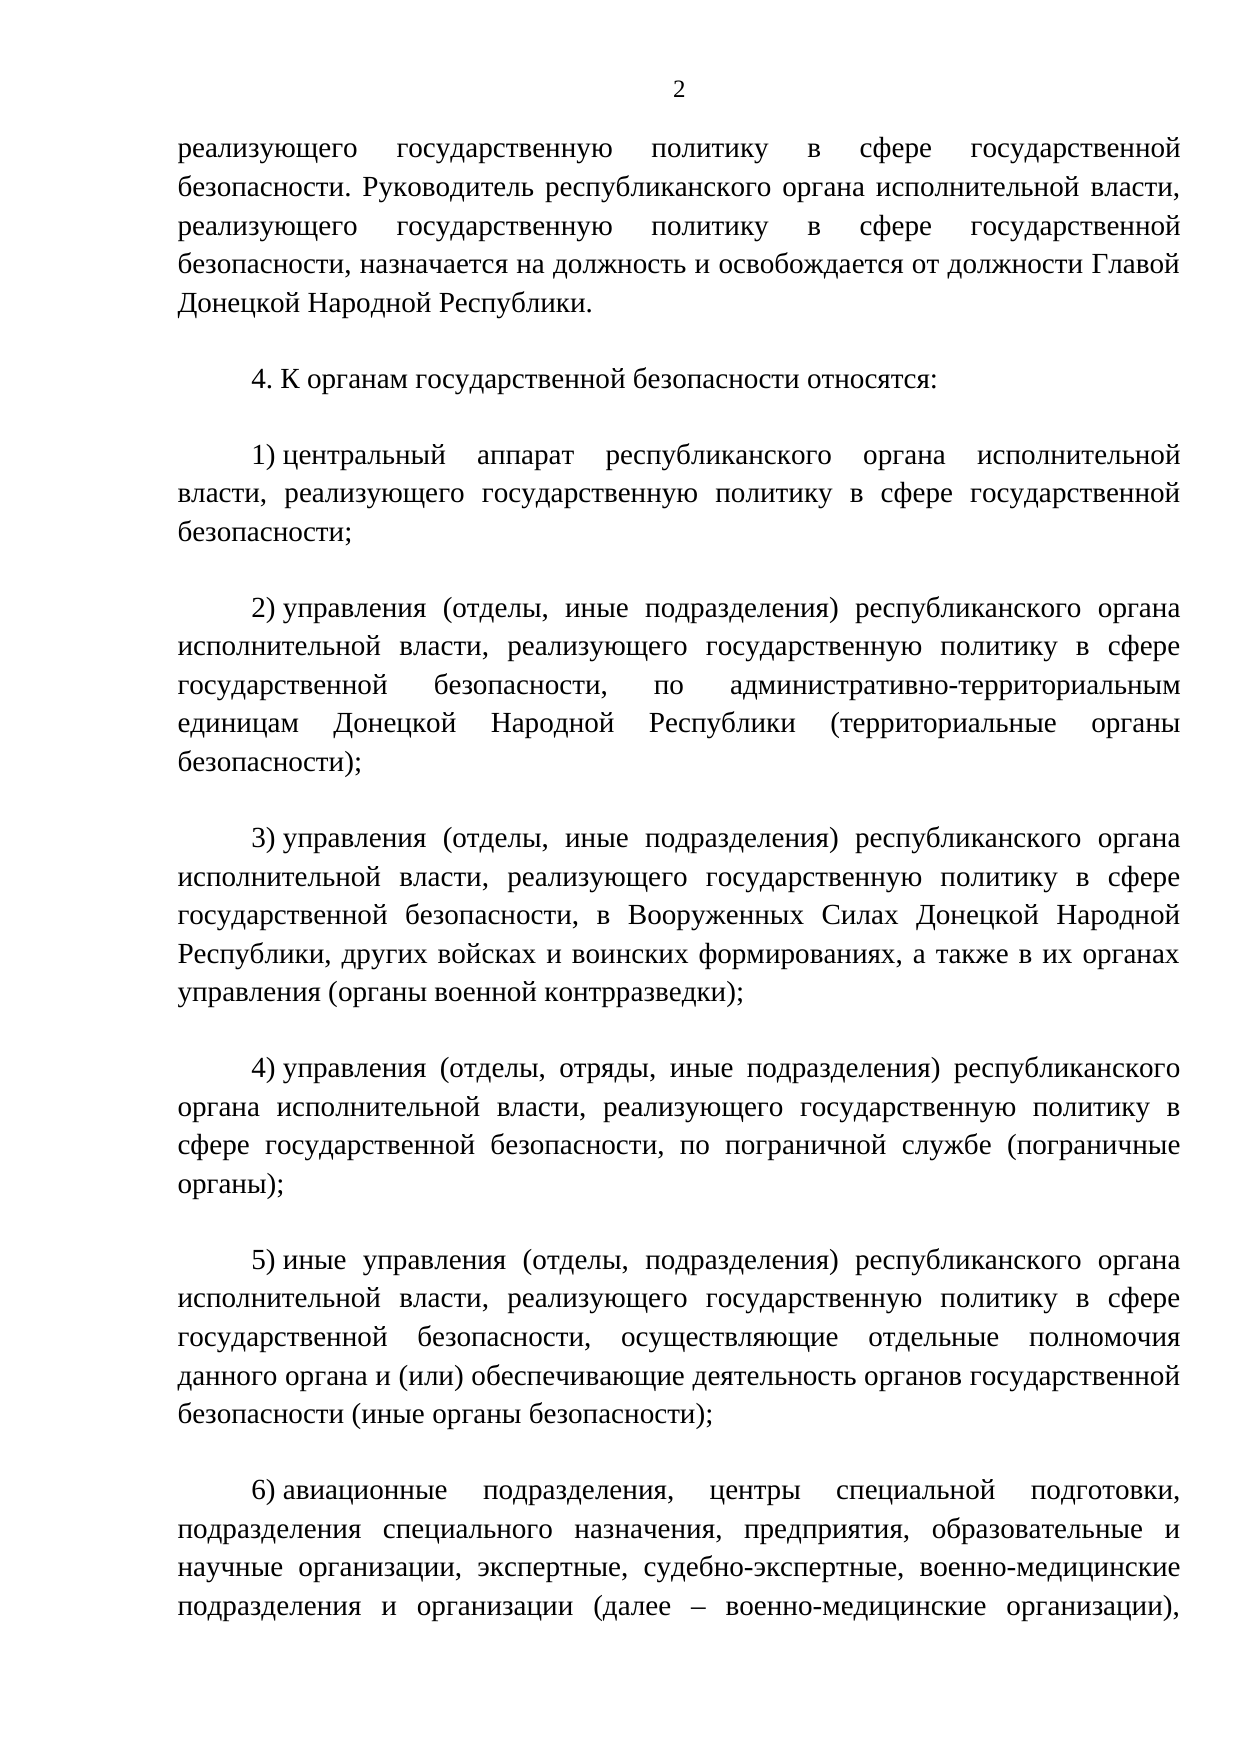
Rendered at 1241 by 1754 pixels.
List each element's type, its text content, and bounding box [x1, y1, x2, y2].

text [177, 131, 1181, 318]
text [177, 1472, 1181, 1621]
text 3) управления (отделы, иные подразделения) республиканского органа исполнительной власти, реализующего государственную политику в сфере государственной безопасности, в Вооруженных Силах Донецкой Народной Республики, других войсках и воинских формированиях, а также в их органах управления (органы военной контрразведки); [177, 820, 1181, 1008]
text 4. К органам государственной безопасности относятся: [177, 361, 1181, 394]
text 5) иные управления (отделы, подразделения) республиканского органа исполнительной власти, реализующего государственную политику в сфере государственной безопасности, осуществляющие отдельные полномочия данного органа и (или) обеспечивающие деятельность органов государственной безопасности (иные органы безопасности); [177, 1242, 1181, 1430]
text 4) управления (отделы, отряды, иные подразделения) республиканского органа исполнительной власти, реализующего государственную политику в сфере государственной безопасности, по пограничной службе (пограничные органы); [177, 1050, 1181, 1199]
text 1) центральный аппарат республиканского органа исполнительной власти, реализующего государственную политику в сфере государственной безопасности; [177, 437, 1181, 547]
text 2) управления (отделы, иные подразделения) республиканского органа исполнительной власти, реализующего государственную политику в сфере государственной безопасности, по административно-территориальным единицам Донецкой Народной Республики (территориальные органы безопасности); [177, 590, 1181, 778]
